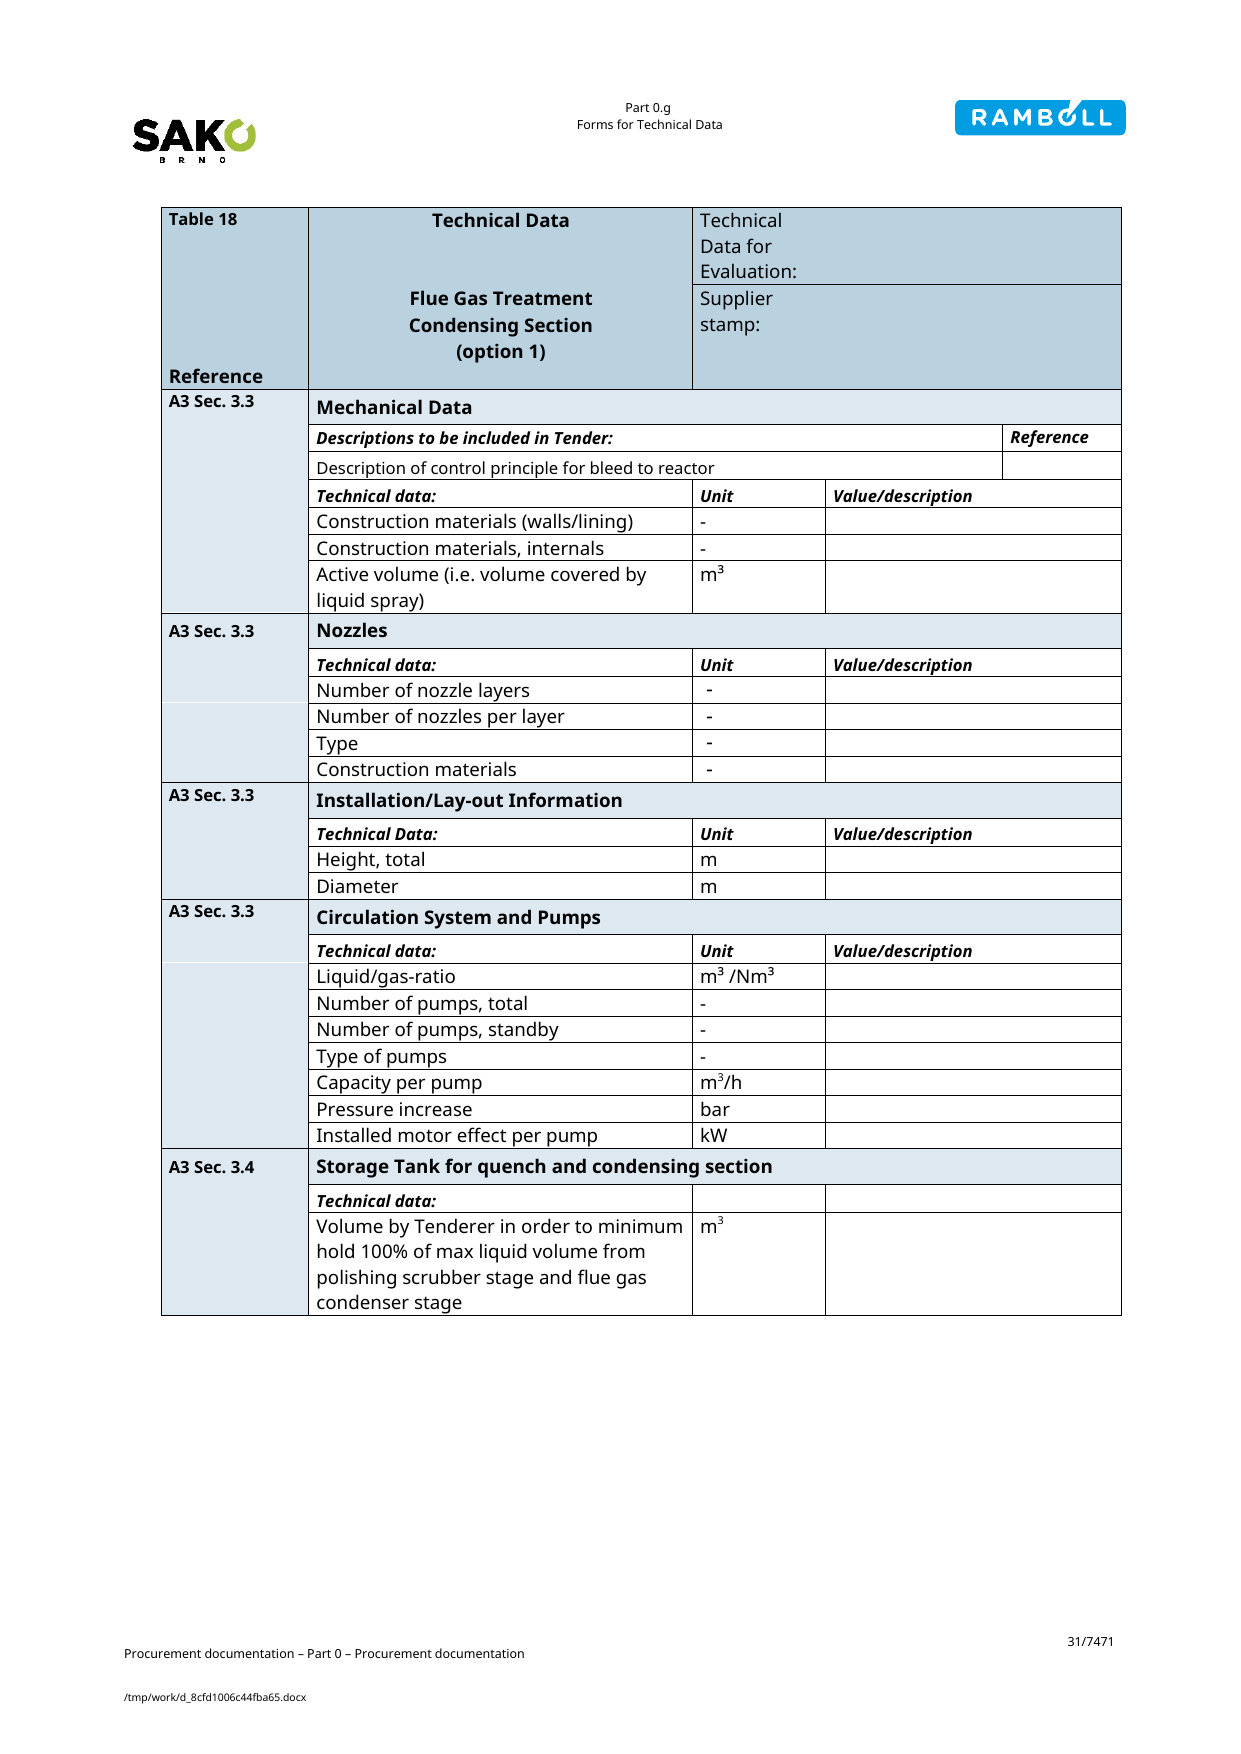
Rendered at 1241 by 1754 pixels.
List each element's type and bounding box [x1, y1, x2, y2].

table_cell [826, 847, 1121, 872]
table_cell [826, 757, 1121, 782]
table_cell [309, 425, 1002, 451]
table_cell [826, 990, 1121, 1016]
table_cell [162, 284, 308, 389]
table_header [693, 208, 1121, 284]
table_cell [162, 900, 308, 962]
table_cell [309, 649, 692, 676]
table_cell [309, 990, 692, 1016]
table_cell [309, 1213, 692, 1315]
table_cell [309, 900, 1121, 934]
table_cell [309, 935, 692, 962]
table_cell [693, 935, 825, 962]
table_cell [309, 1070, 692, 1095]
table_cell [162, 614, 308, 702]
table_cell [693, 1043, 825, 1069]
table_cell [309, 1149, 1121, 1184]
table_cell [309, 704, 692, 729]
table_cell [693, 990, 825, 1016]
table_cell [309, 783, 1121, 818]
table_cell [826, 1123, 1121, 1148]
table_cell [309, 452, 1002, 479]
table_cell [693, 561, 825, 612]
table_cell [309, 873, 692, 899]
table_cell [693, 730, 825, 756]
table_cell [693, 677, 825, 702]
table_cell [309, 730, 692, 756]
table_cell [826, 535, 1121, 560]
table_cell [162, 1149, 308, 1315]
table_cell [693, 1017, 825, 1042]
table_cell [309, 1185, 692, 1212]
picture [132, 119, 256, 163]
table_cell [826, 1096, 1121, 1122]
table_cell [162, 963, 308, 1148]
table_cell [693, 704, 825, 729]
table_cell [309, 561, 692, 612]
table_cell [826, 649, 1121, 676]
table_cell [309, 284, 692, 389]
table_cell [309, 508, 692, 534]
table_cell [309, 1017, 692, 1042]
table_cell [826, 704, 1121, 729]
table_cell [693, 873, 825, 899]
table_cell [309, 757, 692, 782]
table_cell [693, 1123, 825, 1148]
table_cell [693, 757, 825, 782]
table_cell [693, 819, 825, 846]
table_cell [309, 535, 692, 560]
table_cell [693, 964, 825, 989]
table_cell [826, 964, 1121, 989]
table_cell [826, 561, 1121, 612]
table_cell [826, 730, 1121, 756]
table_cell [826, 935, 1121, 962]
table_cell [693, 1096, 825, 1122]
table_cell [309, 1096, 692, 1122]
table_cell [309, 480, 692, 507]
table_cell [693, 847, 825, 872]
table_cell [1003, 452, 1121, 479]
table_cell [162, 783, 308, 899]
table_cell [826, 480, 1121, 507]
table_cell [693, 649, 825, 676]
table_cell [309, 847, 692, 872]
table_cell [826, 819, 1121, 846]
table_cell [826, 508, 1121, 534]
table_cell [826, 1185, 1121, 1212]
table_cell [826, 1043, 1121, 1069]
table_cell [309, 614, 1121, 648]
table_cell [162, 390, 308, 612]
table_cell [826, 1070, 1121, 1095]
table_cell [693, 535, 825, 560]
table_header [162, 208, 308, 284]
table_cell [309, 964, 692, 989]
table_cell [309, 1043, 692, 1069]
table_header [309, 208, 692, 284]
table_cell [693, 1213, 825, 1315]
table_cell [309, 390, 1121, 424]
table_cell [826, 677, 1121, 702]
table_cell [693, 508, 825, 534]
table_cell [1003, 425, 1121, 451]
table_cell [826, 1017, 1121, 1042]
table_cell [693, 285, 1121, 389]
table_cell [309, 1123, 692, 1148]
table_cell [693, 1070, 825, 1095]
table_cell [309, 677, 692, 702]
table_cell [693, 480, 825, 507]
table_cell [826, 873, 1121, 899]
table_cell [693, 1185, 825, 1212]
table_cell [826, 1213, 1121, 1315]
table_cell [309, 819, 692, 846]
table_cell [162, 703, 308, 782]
